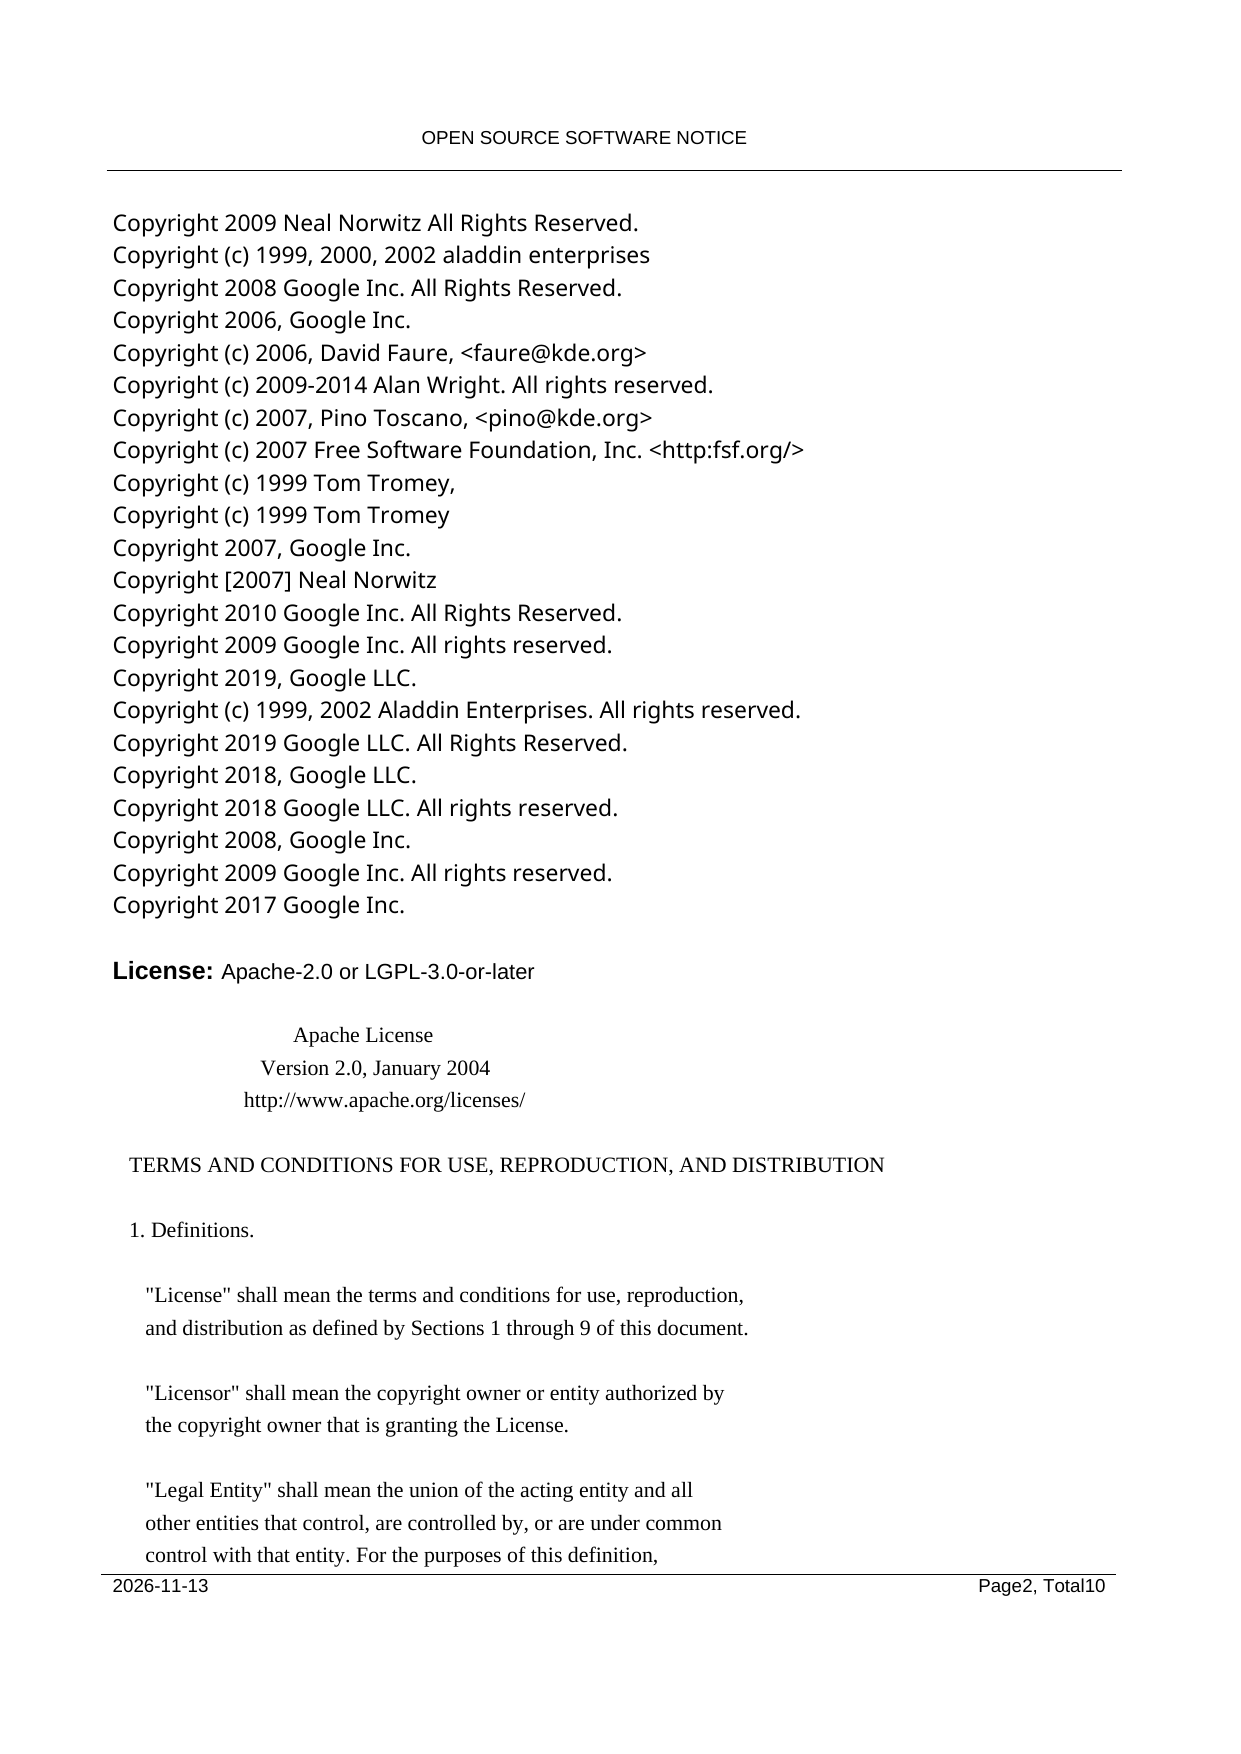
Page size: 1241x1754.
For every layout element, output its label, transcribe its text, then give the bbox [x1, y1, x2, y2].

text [112, 206, 1128, 954]
text License: Apache-2.0 or LGPL-3.0-or-later [112, 954, 1128, 986]
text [112, 986, 1128, 1571]
